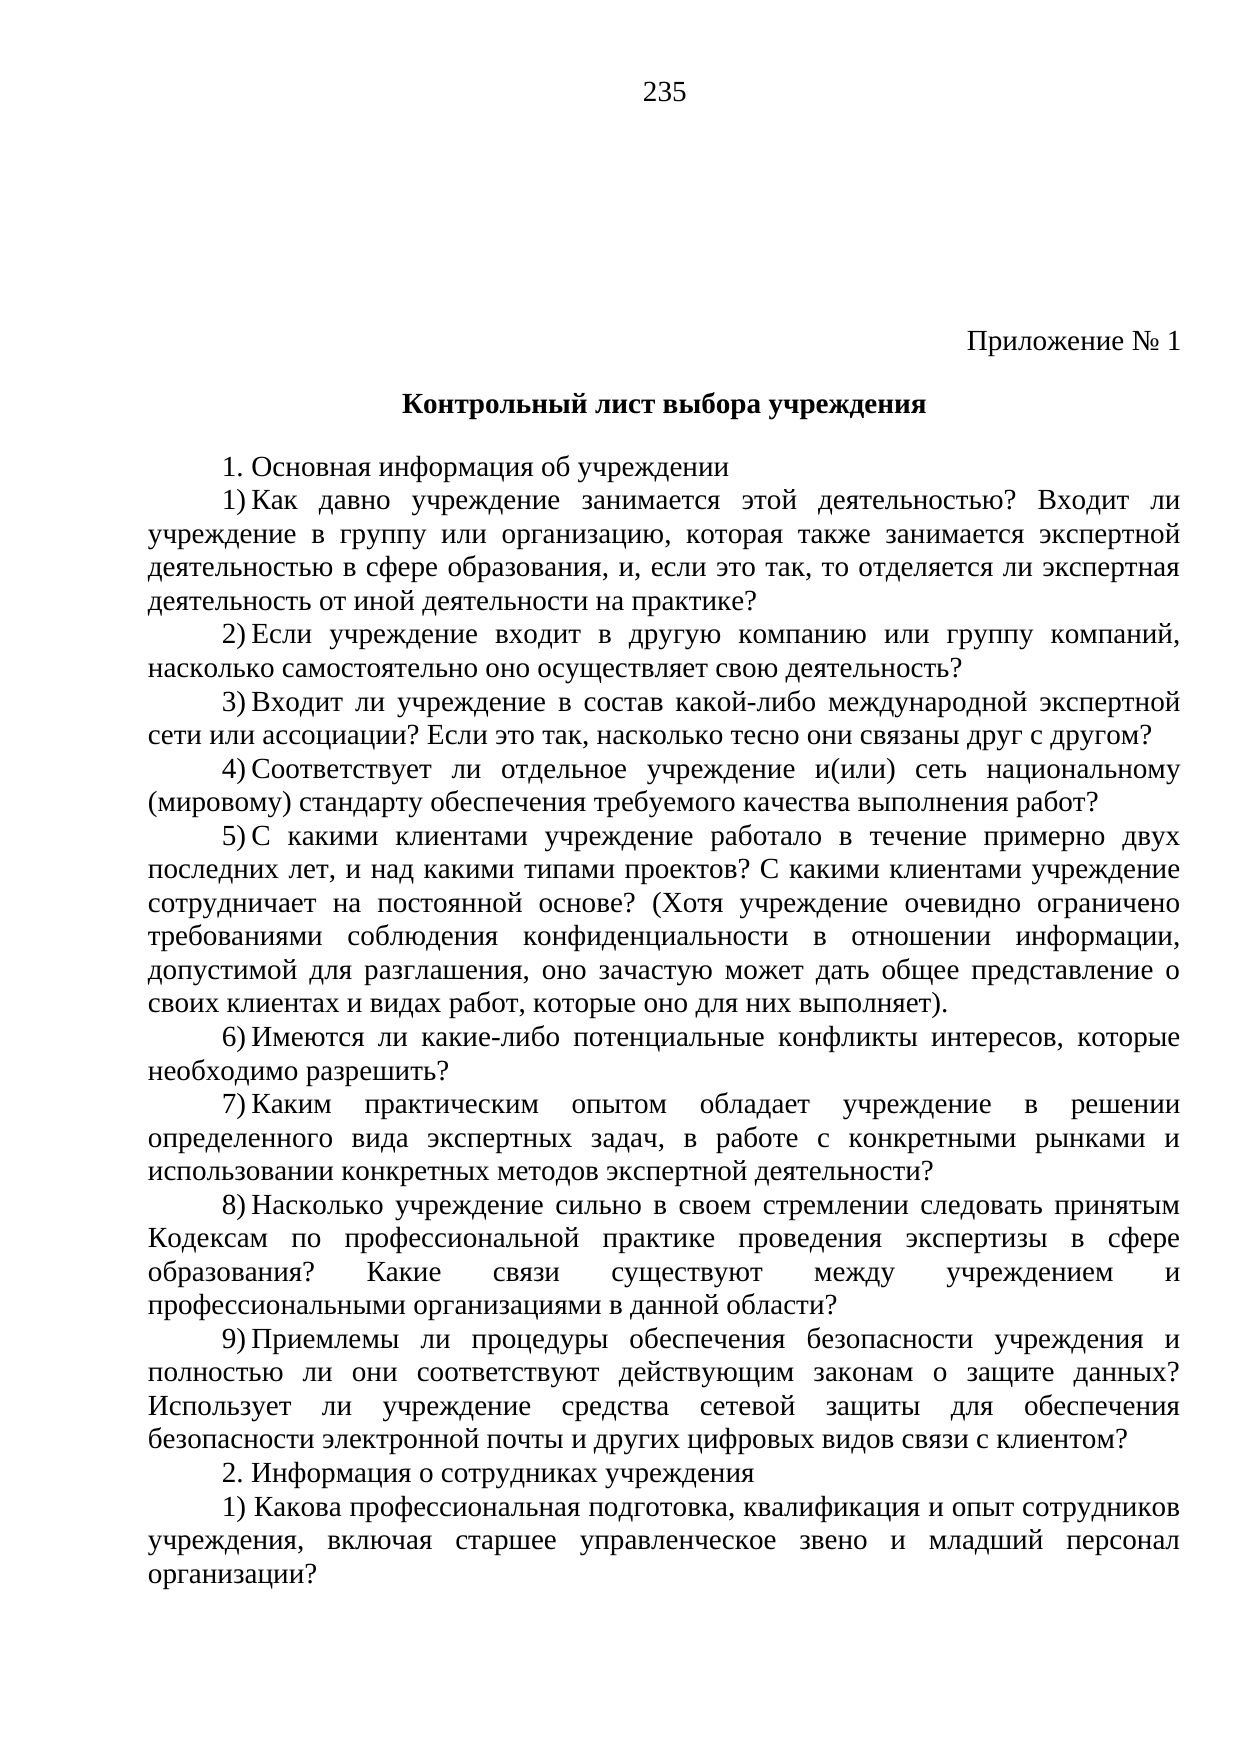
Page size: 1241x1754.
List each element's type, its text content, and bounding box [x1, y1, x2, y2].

list Каким практическим опытом обладает учреждение в решении определенного вида экспертных задач, в работе с конкретными рынками и использовании конкретных методов экспертной деятельности? [148, 1086, 1181, 1187]
list Приемлемы ли процедуры обеспечения безопасности учреждения и полностью ли они соответствуют действующим законам о защите данных? Использует ли учреждение средства сетевой защиты для обеспечения безопасности электронной почты и других цифровых видов связи с клиентом? [148, 1321, 1181, 1455]
list 1) Какова профессиональная подготовка, квалификация и опыт сотрудников учреждения, включая старшее управленческое звено и младший персонал организации? [148, 1489, 1181, 1589]
text Приложение № 1 [148, 323, 1181, 357]
list Имеются ли какие-либо потенциальные конфликты интересов, которые необходимо разрешить? [148, 1019, 1181, 1086]
list С какими клиентами учреждение работало в течение примерно двух последних лет, и над какими типами проектов? С какими клиентами учреждение сотрудничает на постоянной основе? (Хотя учреждение очевидно ограничено требованиями соблюдения конфиденциальности в отношении информации, допустимой для разглашения, оно зачастую может дать общее представление о своих клиентах и видах работ, которые оно для них выполняет). [148, 818, 1181, 1019]
text Контрольный лист выбора учреждения [148, 386, 1181, 420]
list Соответствует ли отдельное учреждение и(или) сеть национальному (мировому) стандарту обеспечения требуемого качества выполнения работ? [148, 751, 1181, 818]
list Как давно учреждение занимается этой деятельностью? Входит ли учреждение в группу или организацию, которая также занимается экспертной деятельностью в сфере образования, и, если это так, то отделяется ли экспертная деятельность от иной деятельности на практике? [148, 482, 1181, 617]
list Насколько учреждение сильно в своем стремлении следовать принятым Кодексам по профессиональной практике проведения экспертизы в сфере образования? Какие связи существуют между учреждением и профессиональными организациями в данной области? [148, 1187, 1181, 1321]
list Основная информация об учреждении [148, 449, 1181, 482]
list Входит ли учреждение в состав какой-либо международной экспертной сети или ассоциации? Если это так, насколько тесно они связаны друг с другом? [148, 684, 1181, 751]
list Если учреждение входит в другую компанию или группу компаний, насколько самостоятельно оно осуществляет свою деятельность? [148, 617, 1181, 684]
list 2. Информация о сотрудниках учреждения [222, 1455, 1181, 1489]
